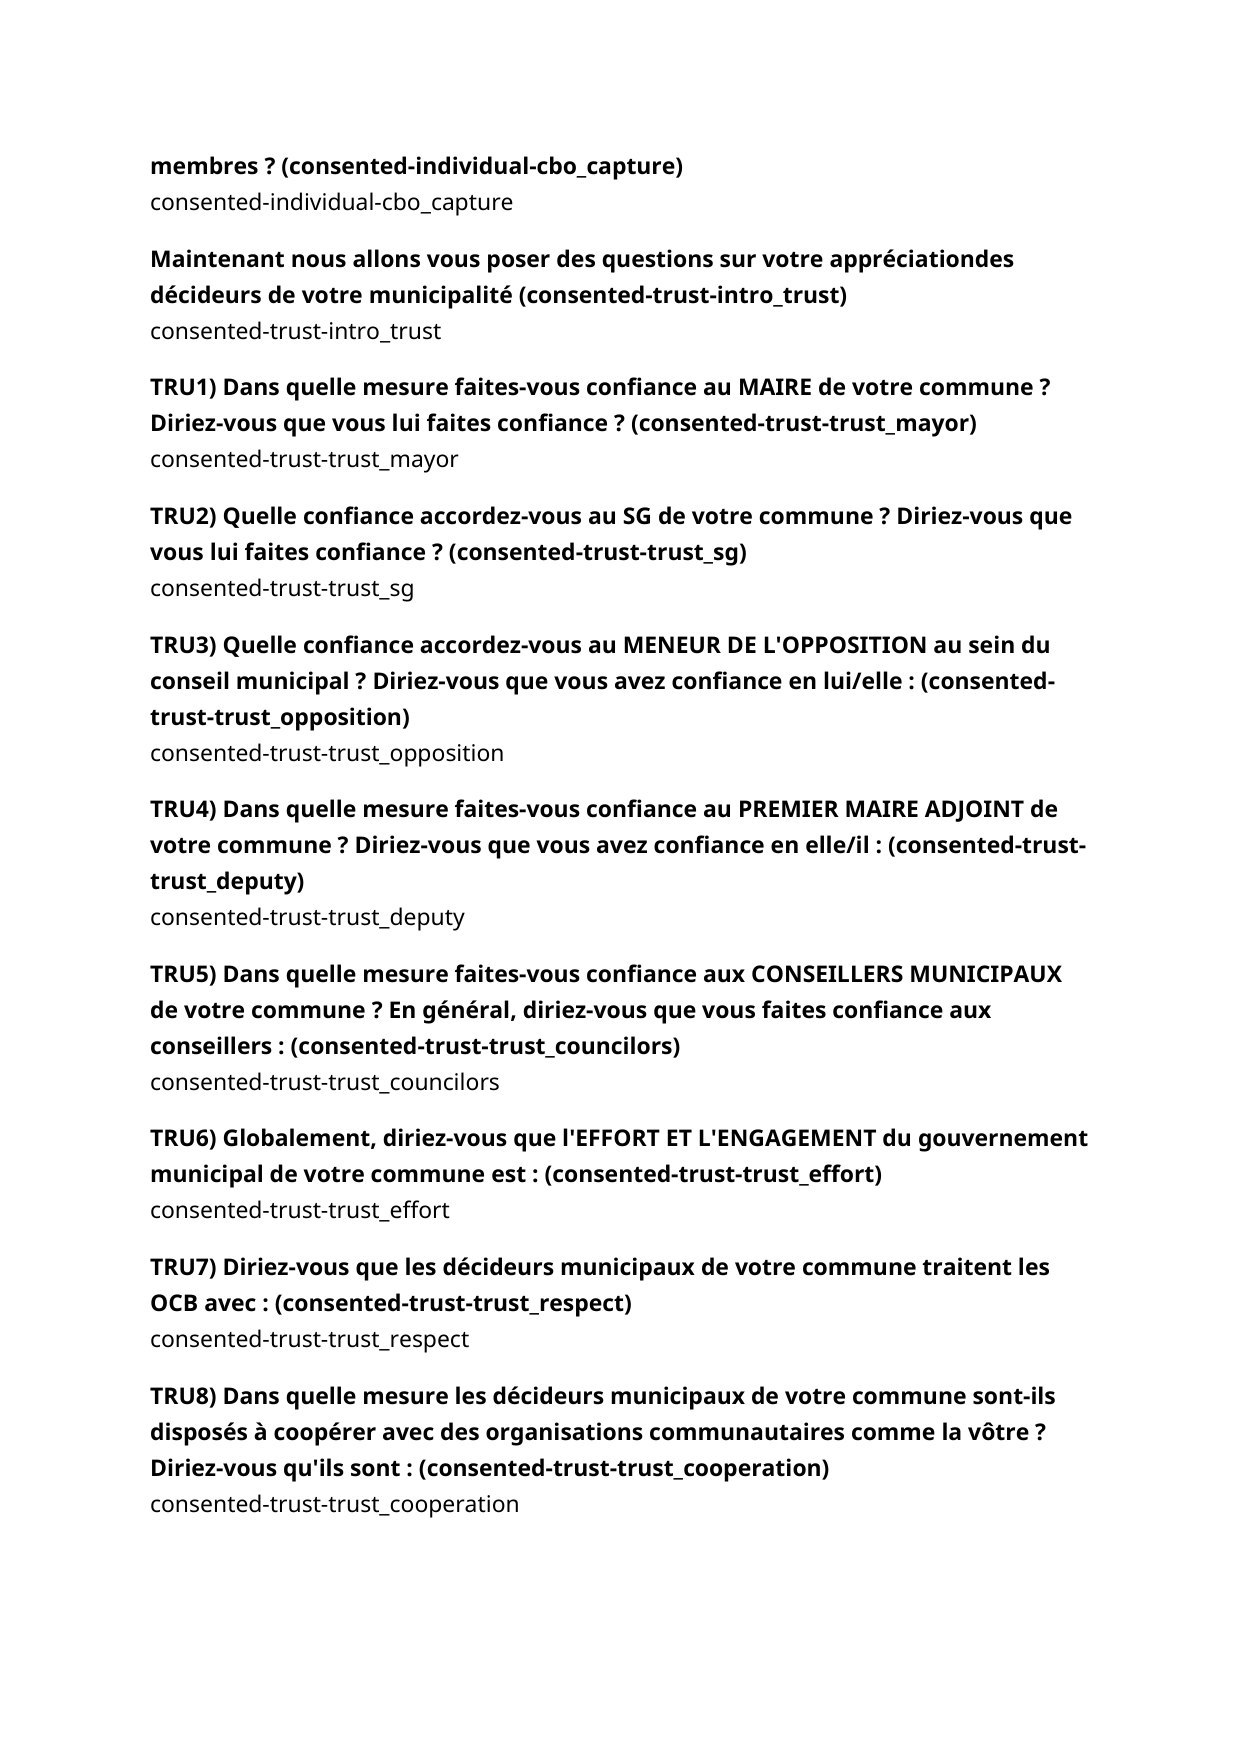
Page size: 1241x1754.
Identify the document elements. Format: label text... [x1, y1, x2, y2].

text TRU2) Quelle confiance accordez-vous au SG de votre commune ? Diriez-vous que vous lui faites confiance ? (consented-trust-trust_sg) consented-trust-trust_sg [150, 500, 1090, 603]
text TRU8) Dans quelle mesure les décideurs municipaux de votre commune sont-ils disposés à coopérer avec des organisations communautaires comme la vôtre ? Diriez-vous qu'ils sont : (consented-trust-trust_cooperation) consented-trust-trust_cooperation [150, 1380, 1090, 1519]
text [150, 150, 1090, 217]
text TRU4) Dans quelle mesure faites-vous confiance au PREMIER MAIRE ADJOINT de votre commune ? Diriez-vous que vous avez confiance en elle/il : (consented-trust-trust_deputy) consented-trust-trust_deputy [150, 793, 1090, 932]
text TRU3) Quelle confiance accordez-vous au MENEUR DE L'OPPOSITION au sein du conseil municipal ? Diriez-vous que vous avez confiance en lui/elle : (consented-trust-trust_opposition) consented-trust-trust_opposition [150, 629, 1090, 768]
text TRU5) Dans quelle mesure faites-vous confiance aux CONSEILLERS MUNICIPAUX de votre commune ? En général, diriez-vous que vous faites confiance aux conseillers : (consented-trust-trust_councilors) consented-trust-trust_councilors [150, 958, 1090, 1097]
text Maintenant nous allons vous poser des questions sur votre appréciationdes décideurs de votre municipalité (consented-trust-intro_trust) consented-trust-intro_trust [150, 243, 1090, 346]
text TRU1) Dans quelle mesure faites-vous confiance au MAIRE de votre commune ? Diriez-vous que vous lui faites confiance ? (consented-trust-trust_mayor) consented-trust-trust_mayor [150, 371, 1090, 474]
text TRU7) Diriez-vous que les décideurs municipaux de votre commune traitent les OCB avec : (consented-trust-trust_respect) consented-trust-trust_respect [150, 1251, 1090, 1354]
text TRU6) Globalement, diriez-vous que l'EFFORT ET L'ENGAGEMENT du gouvernement municipal de votre commune est : (consented-trust-trust_effort) consented-trust-trust_effort [150, 1122, 1090, 1226]
